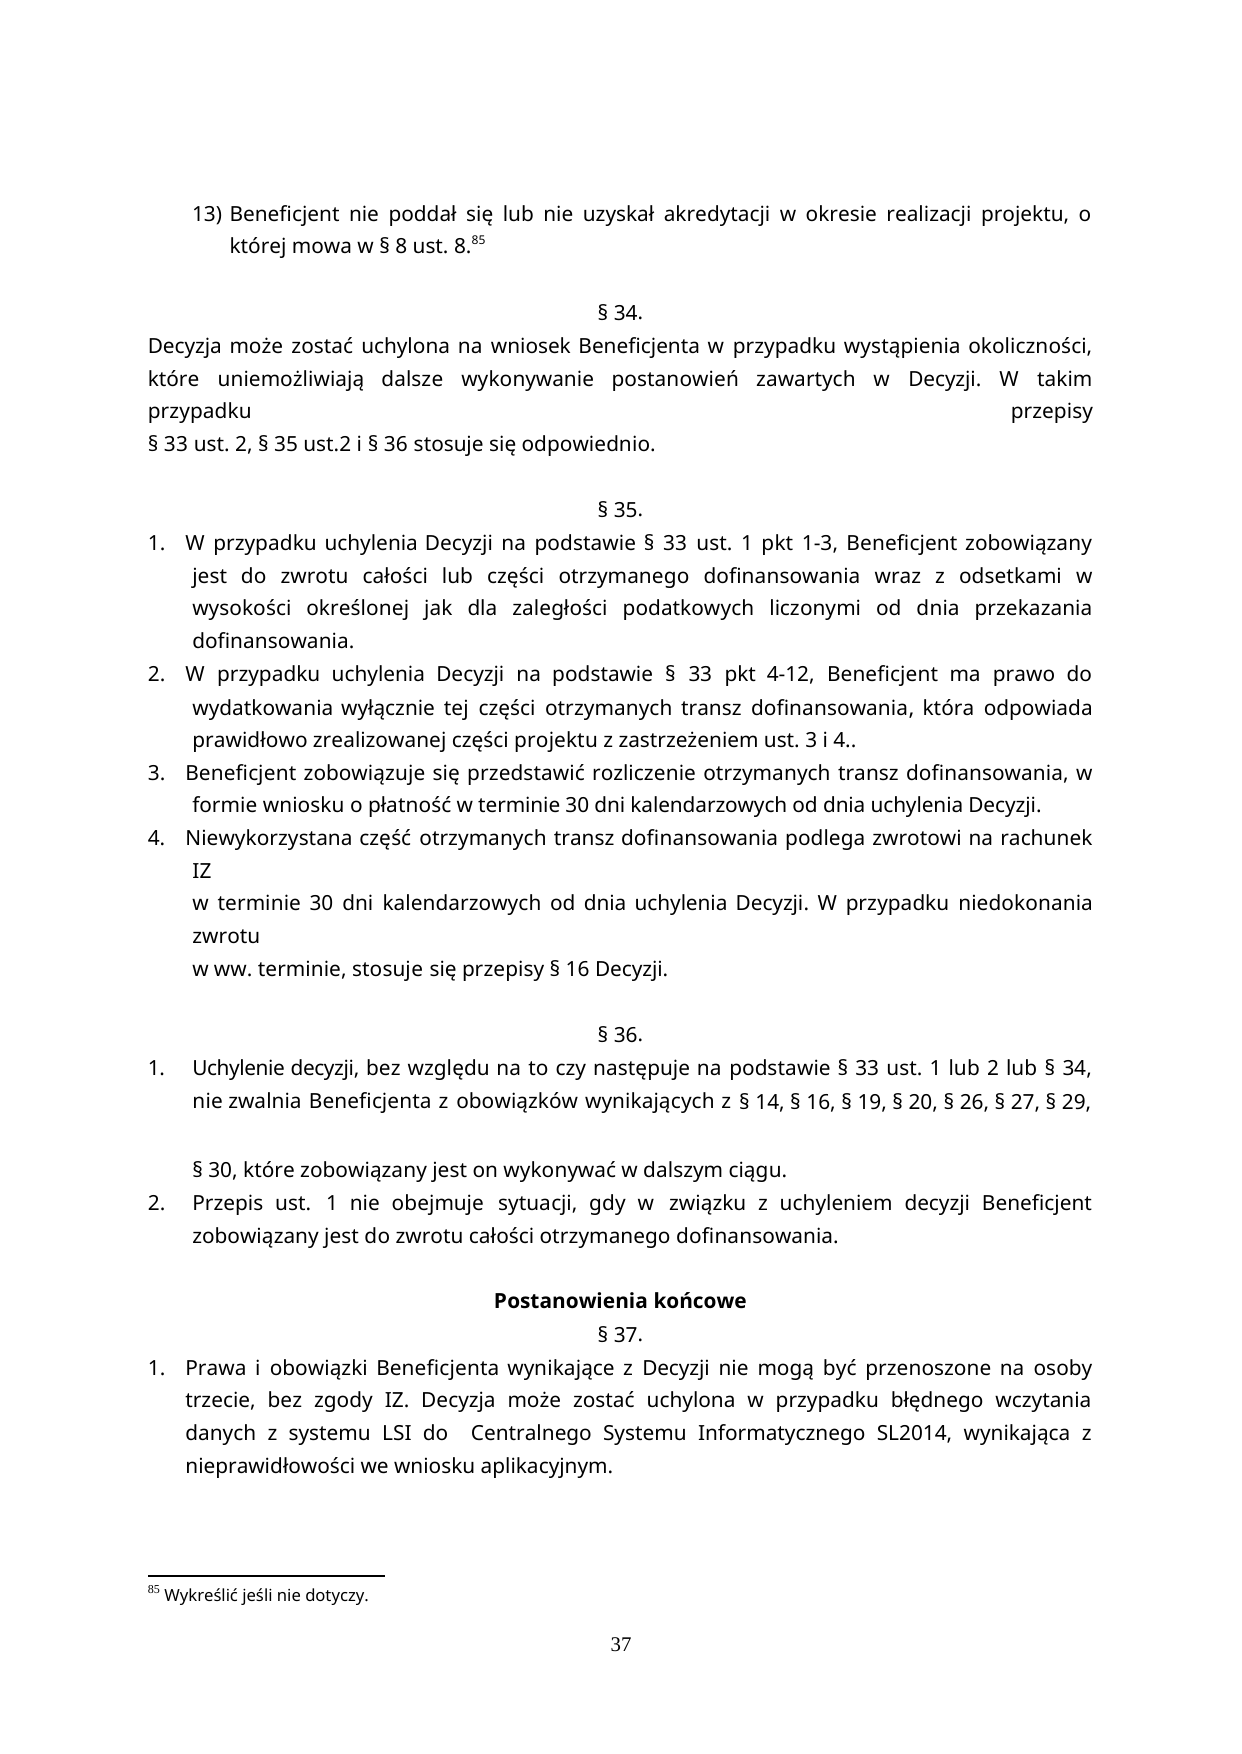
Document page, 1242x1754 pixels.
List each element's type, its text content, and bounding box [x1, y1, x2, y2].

text Decyzja może zostać uchylona na wniosek Beneficjenta w przypadku wystąpienia okoliczności, które uniemożliwiają dalsze wykonywanie postanowień zawartych w Decyzji. W takim przypadku przepisy § 33 ust. 2, § 35 ust.2 i § 36 stosuje się odpowiednio. [148, 331, 1093, 457]
list Uchylenie decyzji, bez względu na to czy następuje na podstawie § 33 ust. 1 lub 2 lub § 34, nie zwalnia Beneficjenta z obowiązków wynikających z § 14, § 16, § 19, § 20, § 26, § 27, § 29, § 30, które zobowiązany jest on wykonywać w dalszym ciągu. [148, 1053, 1093, 1184]
list W przypadku uchylenia Decyzji na podstawie § 33 pkt 4-12, Beneficjent ma prawo do wydatkowania wyłącznie tej części otrzymanych transz dofinansowania, która odpowiada prawidłowo zrealizowanej części projektu z zastrzeżeniem ust. 3 i 4.. [148, 659, 1093, 754]
list Przepis ust. 1 nie obejmuje sytuacji, gdy w związku z uchyleniem decyzji Beneficjent zobowiązany jest do zwrotu całości otrzymanego dofinansowania. [148, 1188, 1093, 1249]
list Prawa i obowiązki Beneficjenta wynikające z Decyzji nie mogą być przenoszone na osoby trzecie, bez zgody IZ. Decyzja może zostać uchylona w przypadku błędnego wczytania danych z systemu LSI do Centralnego Systemu Informatycznego SL2014, wynikająca z nieprawidłowości we wniosku aplikacyjnym. [148, 1353, 1093, 1479]
text § 35. [148, 494, 1093, 524]
text § 37. [148, 1319, 1093, 1348]
text § 34. [148, 297, 1093, 327]
list Beneficjent zobowiązuje się przedstawić rozliczenie otrzymanych transz dofinansowania, w formie wniosku o płatność w terminie 30 dni kalendarzowych od dnia uchylenia Decyzji. [148, 758, 1093, 819]
list Niewykorzystana część otrzymanych transz dofinansowania podlega zwrotowi na rachunek IZ w terminie 30 dni kalendarzowych od dnia uchylenia Decyzji. W przypadku niedokonania zwrotu w ww. terminie, stosuje się przepisy § 16 Decyzji. [148, 823, 1093, 982]
text Postanowienia końcowe [148, 1286, 1093, 1314]
list W przypadku uchylenia Decyzji na podstawie § 33 ust. 1 pkt 1-3, Beneficjent zobowiązany jest do zwrotu całości lub części otrzymanego dofinansowania wraz z odsetkami w wysokości określonej jak dla zaległości podatkowych liczonymi od dnia przekazania dofinansowania. [148, 528, 1093, 654]
text § 36. [148, 1019, 1093, 1049]
list Beneficjent nie poddał się lub nie uzyskał akredytacji w okresie realizacji projektu, o której mowa w § 8 ust. 8. [192, 199, 1093, 260]
